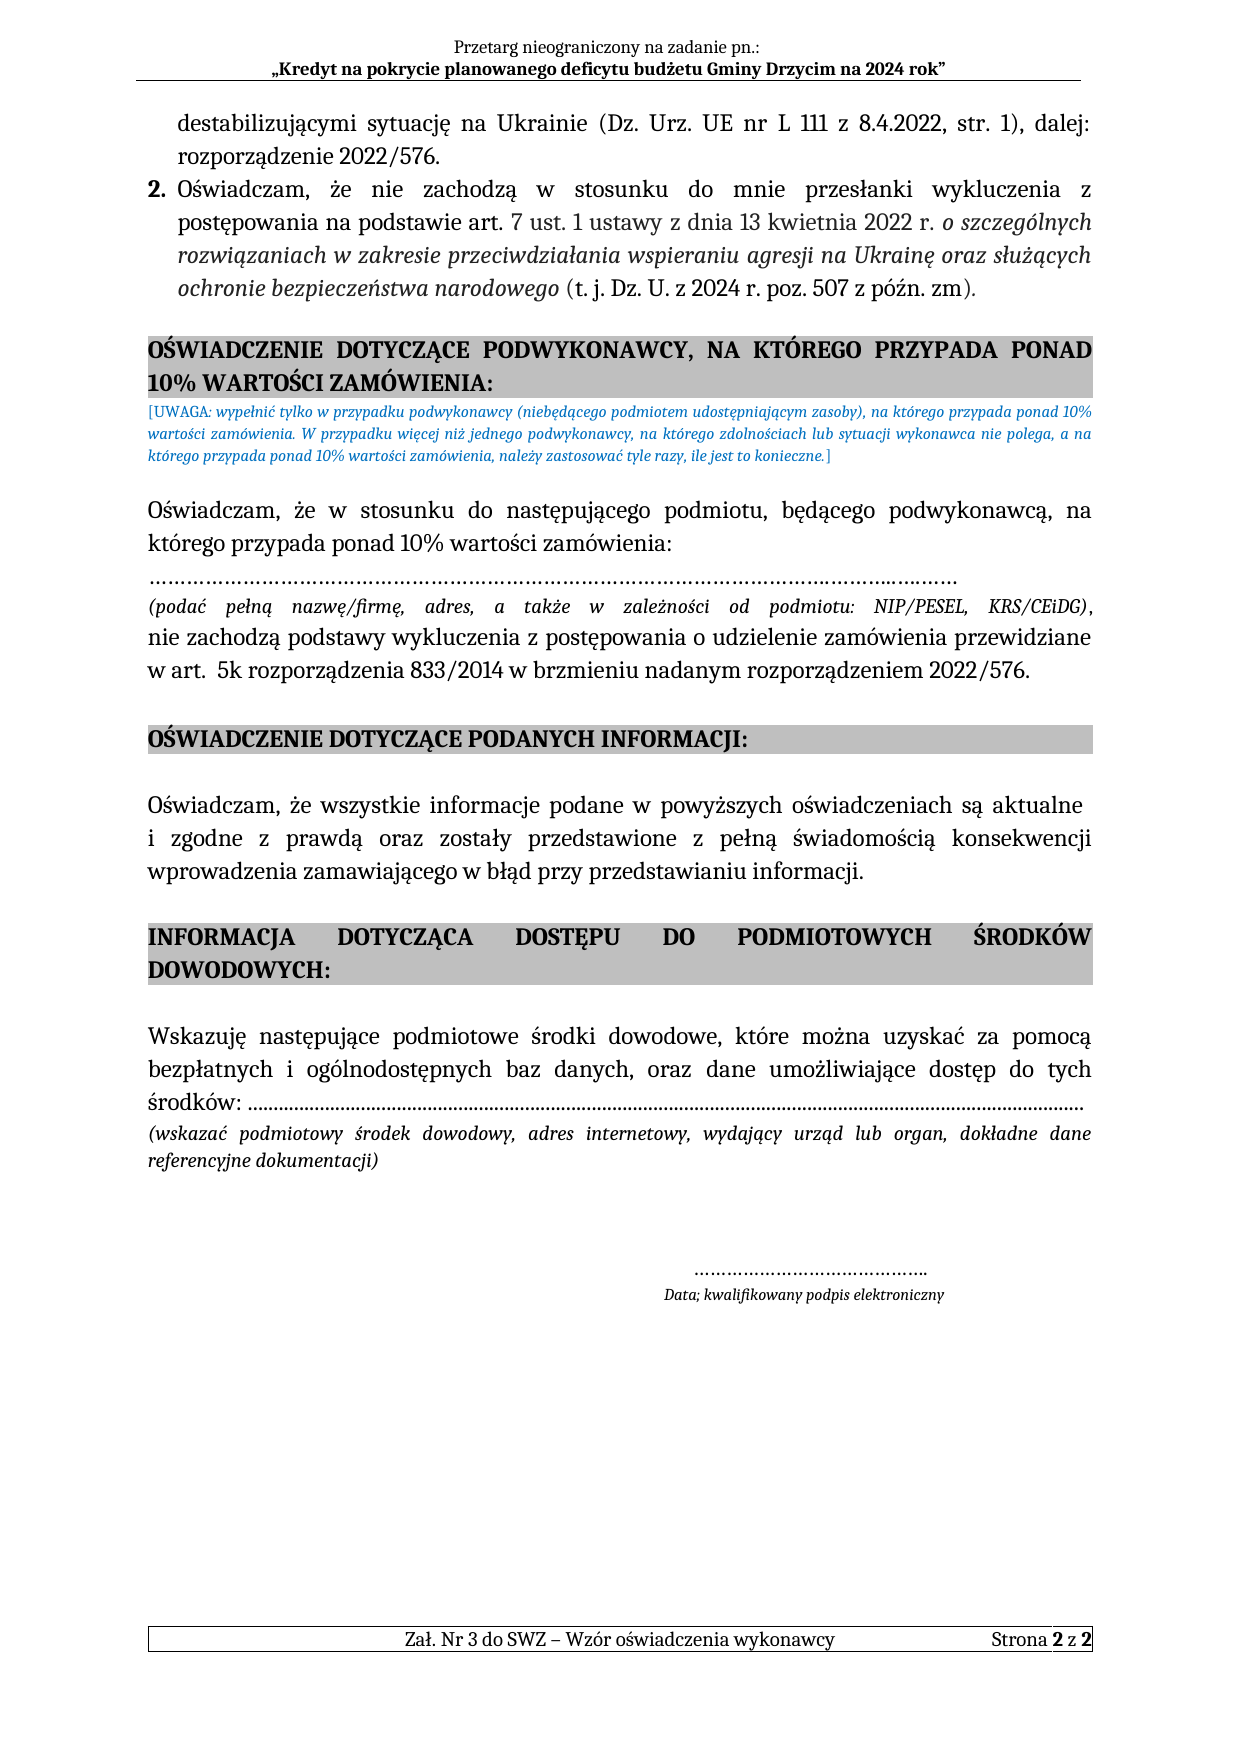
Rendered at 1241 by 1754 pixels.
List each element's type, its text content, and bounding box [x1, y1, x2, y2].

text ……………………………………. [148, 1256, 1093, 1281]
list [148, 109, 1093, 171]
text Oświadczam, że w stosunku do następującego podmiotu, będącego podwykonawcą, na którego przypada ponad 10% wartości zamówienia: [148, 496, 1093, 558]
text (podać pełną nazwę/firmę, adres, a także w zależności od podmiotu: NIP/PESEL, KRS/CEiDG), nie zachodzą podstawy wykluczenia z postępowania o udzielenie zamówienia przewidziane w art. 5k rozporządzenia 833/2014 w brzmieniu nadanym rozporządzeniem 2022/576. [148, 595, 1093, 685]
text Data; kwalifikowany podpis elektroniczny [148, 1285, 1093, 1304]
text OŚWIADCZENIE DOTYCZĄCE PODANYCH INFORMACJI: [148, 725, 1093, 754]
text INFORMACJA DOTYCZĄCA DOSTĘPU DO PODMIOTOWYCH ŚRODKÓW DOWODOWYCH: [148, 923, 1093, 985]
text [UWAGA: wypełnić tylko w przypadku podwykonawcy (niebędącego podmiotem udostępniającym zasoby), na którego przypada ponad 10% wartości zamówienia. W przypadku więcej niż jednego podwykonawcy, na którego zdolnościach lub sytuacji wykonawca nie polega, a na którego przypada ponad 10% wartości zamówienia, należy zastosować tyle razy, ile jest to konieczne.] [148, 402, 1093, 466]
text OŚWIADCZENIE DOTYCZĄCE PODWYKONAWCY, NA KTÓREGO PRZYPADA PONAD 10% WARTOŚCI ZAMÓWIENIA: [148, 336, 1093, 398]
text Wskazuję następujące podmiotowe środki dowodowe, które można uzyskać za pomocą bezpłatnych i ogólnodostępnych baz danych, oraz dane umożliwiające dostęp do tych środków: ................................................................................................................................................................... [148, 1022, 1093, 1117]
text (wskazać podmiotowy środek dowodowy, adres internetowy, wydający urząd lub organ, dokładne dane referencyjne dokumentacji) [148, 1121, 1093, 1173]
list Oświadczam, że nie zachodzą w stosunku do mnie przesłanki wykluczenia z postępowania na podstawie art. 7 ust. 1 ustawy z dnia 13 kwietnia 2022 r. o szczególnych rozwiązaniach w zakresie przeciwdziałania wspieraniu agresji na Ukrainę oraz służących ochronie bezpieczeństwa narodowego (t. j. Dz. U. z 2024 r. poz. 507 z późn. zm). [148, 175, 1093, 303]
text ……………………………………………………………………………………………….………..….…… [148, 562, 1093, 591]
text Oświadczam, że wszystkie informacje podane w powyższych oświadczeniach są aktualne i zgodne z prawdą oraz zostały przedstawione z pełną świadomością konsekwencji wprowadzenia zamawiającego w błąd przy przedstawianiu informacji. [148, 791, 1093, 886]
